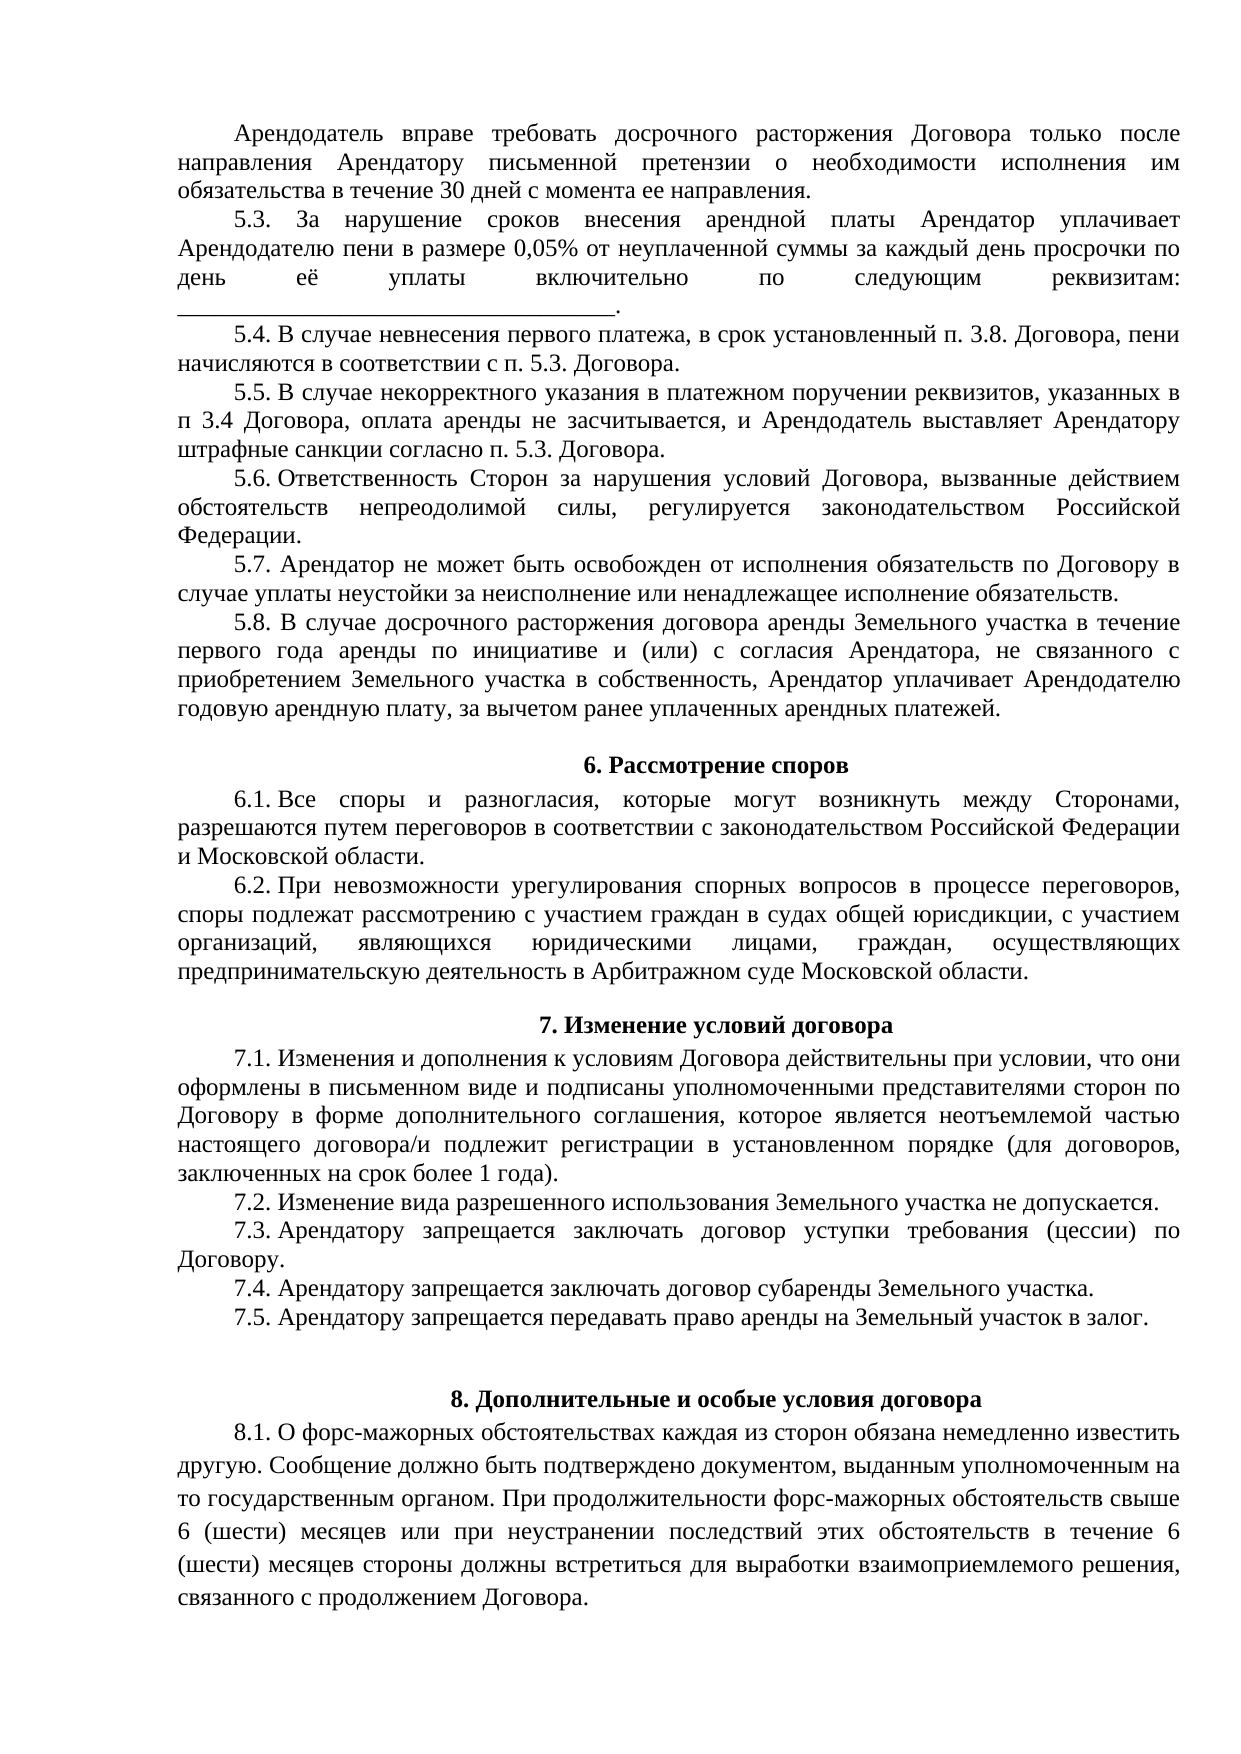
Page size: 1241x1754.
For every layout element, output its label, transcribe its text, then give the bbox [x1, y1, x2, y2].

text 5.7. Арендатор не может быть освобожден от исполнения обязательств по Договору в случае уплаты неустойки за неисполнение или ненадлежащее исполнение обязательств. [177, 549, 1181, 607]
text 5.5. В случае некорректного указания в платежном поручении реквизитов, указанных в п 3.4 Договора, оплата аренды не засчитывается, и Арендодатель выставляет Арендатору штрафные санкции согласно п. 5.3. Договора. [177, 377, 1181, 463]
text 8.1. О форс-мажорных обстоятельствах каждая из сторон обязана немедленно известить другую. Сообщение должно быть подтверждено документом, выданным уполномоченным на то государственным органом. При продолжительности форс-мажорных обстоятельств свыше 6 (шести) месяцев или при неустранении последствий этих обстоятельств в течение 6 (шести) месяцев стороны должны встретиться для выработки взаимоприемлемого решения, связанного с продолжением Договора. [177, 1417, 1181, 1611]
text Арендодатель вправе требовать досрочного расторжения Договора только после направления Арендатору письменной претензии о необходимости исполнения им обязательства в течение 30 дней с момента ее направления. [177, 118, 1181, 204]
text 6.1. Все споры и разногласия, которые могут возникнуть между Сторонами, разрешаются путем переговоров в соответствии с законодательством Российской Федерации и Московской области. [177, 784, 1181, 870]
text 7.3. Арендатору запрещается заключать договор уступки требования (цессии) по Договору. [177, 1215, 1181, 1273]
text 5.3. За нарушение сроков внесения арендной платы Арендатор уплачивает Арендодателю пени в размере 0,05% от неуплаченной суммы за каждый день просрочки по день её уплаты включительно по следующим реквизитам: ___________________________________. [177, 204, 1181, 319]
text 7.4. Арендатору запрещается заключать договор субаренды Земельного участка. [177, 1273, 1181, 1302]
text 7.2. Изменение вида разрешенного использования Земельного участка не допускается. [177, 1187, 1181, 1215]
text 5.4. В случае невнесения первого платежа, в срок установленный п. 3.8. Договора, пени начисляются в соответствии с п. 5.3. Договора. [177, 319, 1181, 377]
text 7. Изменение условий договора [177, 1010, 1181, 1039]
text 5.8. В случае досрочного расторжения договора аренды Земельного участка в течение первого года аренды по инициативе и (или) с согласия Арендатора, не связанного с приобретением Земельного участка в собственность, Арендатор уплачивает Арендодателю годовую арендную плату, за вычетом ранее уплаченных арендных платежей. [177, 607, 1181, 722]
text 8. Дополнительные и особые условия договора [177, 1384, 1181, 1413]
text 7.5. Арендатору запрещается передавать право аренды на Земельный участок в залог. [177, 1302, 1181, 1330]
text 6. Рассмотрение споров [177, 751, 1181, 779]
text 5.6. Ответственность Сторон за нарушения условий Договора, вызванные действием обстоятельств непреодолимой силы, регулируется законодательством Российской Федерации. [177, 463, 1181, 549]
text 6.2. При невозможности урегулирования спорных вопросов в процессе переговоров, споры подлежат рассмотрению с участием граждан в судах общей юрисдикции, с участием организаций, являющихся юридическими лицами, граждан, осуществляющих предпринимательскую деятельность в Арбитражном суде Московской области. [177, 870, 1181, 985]
text 7.1. Изменения и дополнения к условиям Договора действительны при условии, что они оформлены в письменном виде и подписаны уполномоченными представителями сторон по Договору в форме дополнительного соглашения, которое является неотъемлемой частью настоящего договора/и подлежит регистрации в установленном порядке (для договоров, заключенных на срок более 1 года). [177, 1043, 1181, 1187]
